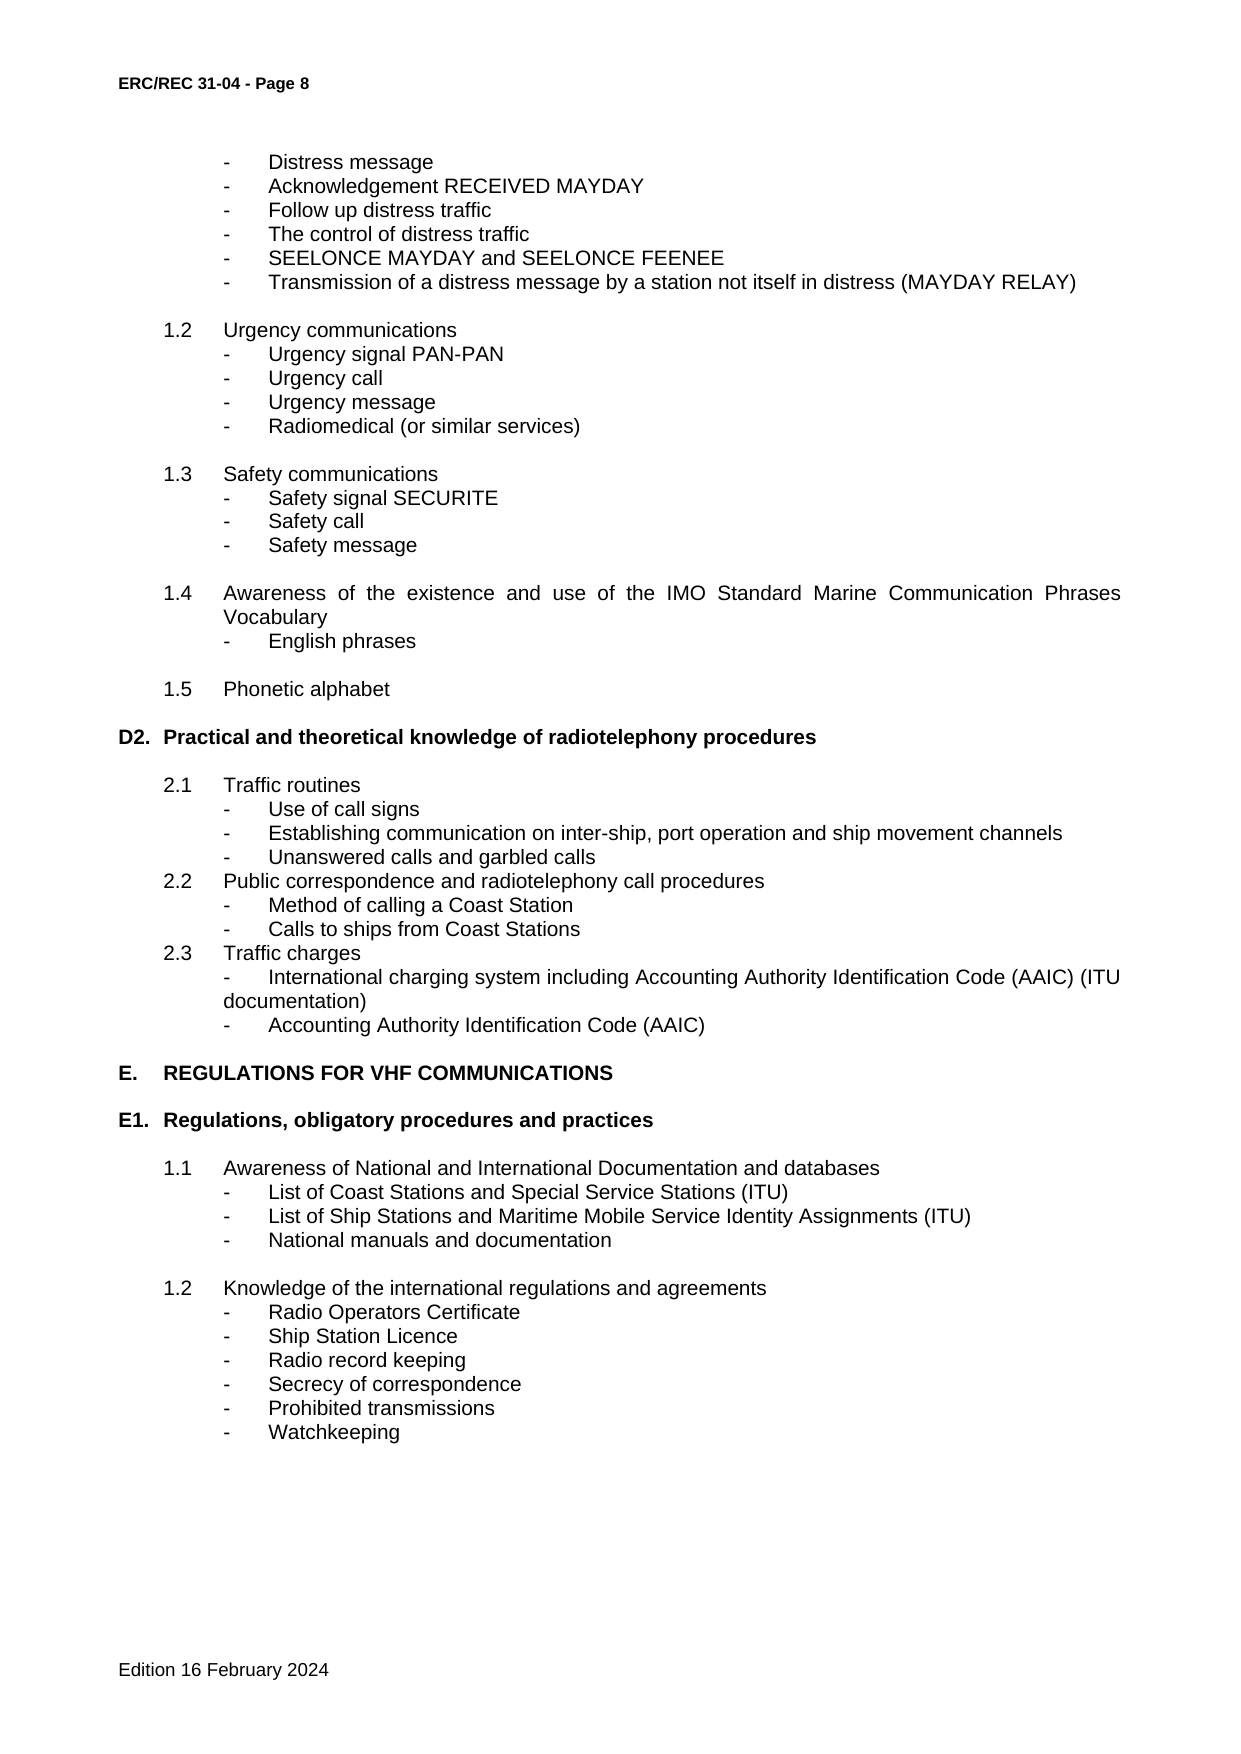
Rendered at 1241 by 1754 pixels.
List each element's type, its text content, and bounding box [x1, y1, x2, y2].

text - Urgency message [118, 389, 1122, 413]
text - Urgency signal PAN-PAN [118, 342, 1122, 366]
text 2.2 Public correspondence and radiotelephony call procedures [118, 869, 1122, 893]
text - SEELONCE MAYDAY and SEELONCE FEENEE [118, 246, 1122, 270]
text - Unanswered calls and garbled calls [118, 845, 1122, 869]
text - English phrases [118, 629, 1122, 653]
text - Accounting Authority Identification Code (AAIC) [118, 1012, 1122, 1036]
text - Secrecy of correspondence [118, 1372, 1122, 1396]
text E1. Regulations, obligatory procedures and practices [118, 1108, 1122, 1132]
text 1.2 Knowledge of the international regulations and agreements [118, 1276, 1122, 1300]
text - List of Ship Stations and Maritime Mobile Service Identity Assignments (ITU) [118, 1204, 1122, 1228]
text 2.1 Traffic routines [118, 773, 1122, 797]
text - Establishing communication on inter-ship, port operation and ship movement channels [118, 821, 1122, 845]
text - Urgency call [118, 366, 1122, 389]
text - National manuals and documentation [118, 1228, 1122, 1252]
text - The control of distress traffic [118, 222, 1122, 246]
text - Prohibited transmissions [118, 1396, 1122, 1420]
text - Use of call signs [118, 797, 1122, 821]
text - International charging system including Accounting Authority Identification Code (AAIC) (ITU documentation) [118, 964, 1122, 1012]
text - List of Coast Stations and Special Service Stations (ITU) [118, 1180, 1122, 1204]
text - Distress message [118, 150, 1122, 174]
text 1.5 Phonetic alphabet [118, 677, 1122, 701]
text - Radiomedical (or similar services) [118, 413, 1122, 437]
text - Follow up distress traffic [118, 198, 1122, 222]
text - Safety signal SECURITE [118, 485, 1122, 509]
text - Watchkeeping [118, 1420, 1122, 1444]
text - Acknowledgement RECEIVED MAYDAY [118, 174, 1122, 198]
text E. REGULATIONS FOR VHF COMMUNICATIONS [118, 1060, 1122, 1084]
text - Safety message [118, 533, 1122, 557]
text - Method of calling a Coast Station [118, 893, 1122, 917]
text - Radio Operators Certificate [118, 1300, 1122, 1324]
text - Ship Station Licence [118, 1324, 1122, 1348]
text 2.3 Traffic charges [118, 941, 1122, 964]
text - Radio record keeping [118, 1348, 1122, 1372]
text - Transmission of a distress message by a station not itself in distress (MAYDAY RELAY) [118, 270, 1122, 294]
text 1.2 Urgency communications [118, 318, 1122, 342]
text 1.4 Awareness of the existence and use of the IMO Standard Marine Communication Phrases Vocabulary [118, 581, 1122, 629]
text 1.1 Awareness of National and International Documentation and databases [118, 1156, 1122, 1180]
text - Safety call [118, 509, 1122, 533]
text 1.3 Safety communications [118, 461, 1122, 485]
text D2. Practical and theoretical knowledge of radiotelephony procedures [118, 725, 1122, 749]
text - Calls to ships from Coast Stations [118, 917, 1122, 941]
